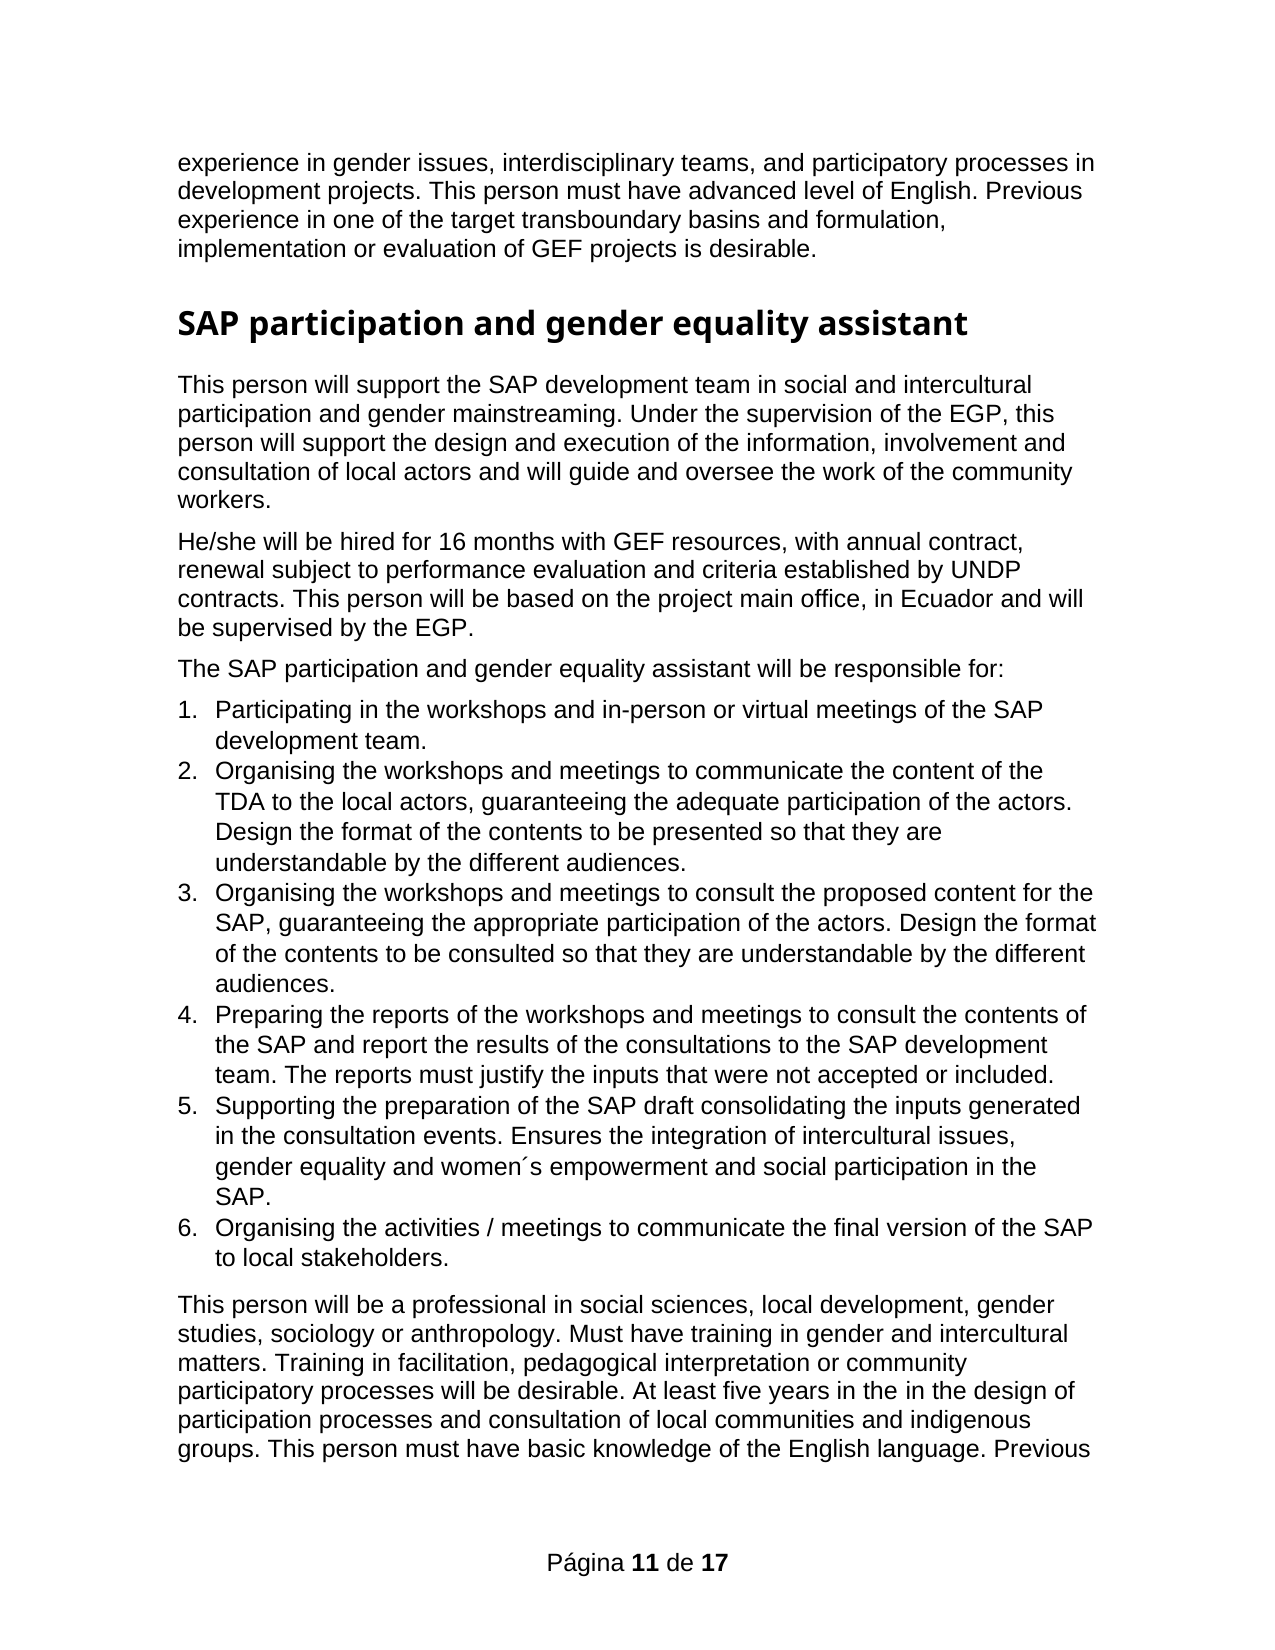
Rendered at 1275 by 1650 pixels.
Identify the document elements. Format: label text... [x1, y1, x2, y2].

list Preparing the reports of the workshops and meetings to consult the contents of the SAP and report the results of the consultations to the SAP development team. The reports must justify the inputs that were not accepted or included. [177, 1000, 1098, 1089]
subtitle SAP participation and gender equality assistant [177, 300, 1098, 346]
list Organising the activities / meetings to communicate the final version of the SAP to local stakeholders. [177, 1213, 1098, 1272]
text This person will support the SAP development team in social and intercultural participation and gender mainstreaming. Under the supervision of the EGP, this person will support the design and execution of the information, involvement and consultation of local actors and will guide and oversee the work of the community workers. [177, 371, 1098, 514]
list Supporting the preparation of the SAP draft consolidating the inputs generated in the consultation events. Ensures the integration of intercultural issues, gender equality and women´s empowerment and social participation in the SAP. [177, 1091, 1098, 1211]
text He/she will be hired for 16 months with GEF resources, with annual contract, renewal subject to performance evaluation and criteria established by UNDP contracts. This person will be based on the project main office, in Ecuador and will be supervised by the EGP. [177, 527, 1098, 642]
list Organising the workshops and meetings to communicate the content of the TDA to the local actors, guaranteeing the adequate participation of the actors. Design the format of the contents to be presented so that they are understandable by the different audiences. [177, 756, 1098, 876]
list Organising the workshops and meetings to consult the proposed content for the SAP, guaranteeing the appropriate participation of the actors. Design the format of the contents to be consulted so that they are understandable by the different audiences. [177, 878, 1098, 998]
text The SAP participation and gender equality assistant will be responsible for: [177, 654, 1098, 683]
list Participating in the workshops and in-person or virtual meetings of the SAP development team. [177, 696, 1098, 755]
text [177, 148, 1098, 263]
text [177, 1290, 1098, 1463]
